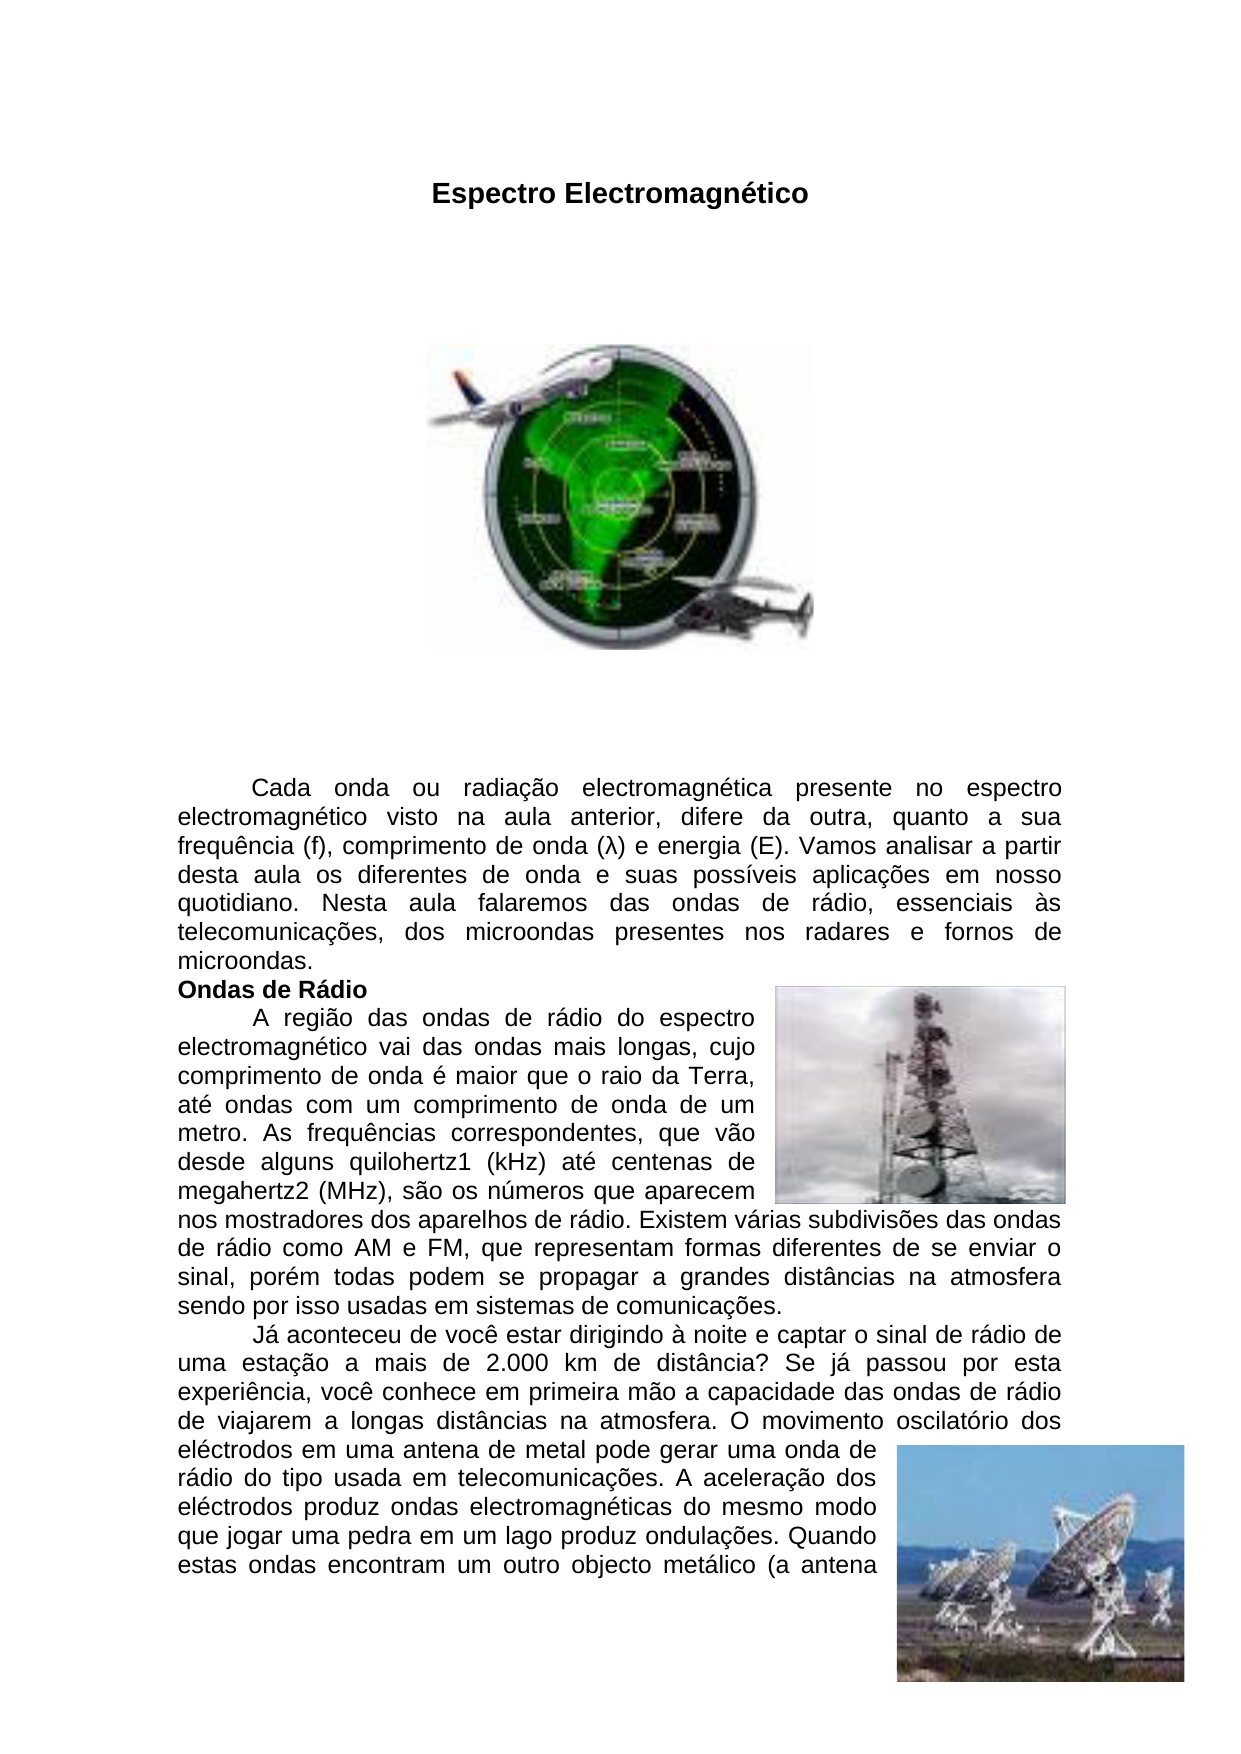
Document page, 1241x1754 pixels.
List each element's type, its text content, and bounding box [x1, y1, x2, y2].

text Cada onda ou radiação electromagnética presente no espectro electromagnético visto na aula anterior, difere da outra, quanto a sua frequência (f), comprimento de onda (λ) e energia (E). Vamos analisar a partir desta aula os diferentes de onda e suas possíveis aplicações em nosso quotidiano. Nesta aula falaremos das ondas de rádio, essenciais às telecomunicações, dos microondas presentes nos radares e fornos de microondas. [177, 773, 1063, 974]
text A região das ondas de rádio do espectro electromagnético vai das ondas mais longas, cujo comprimento de onda é maior que o raio da Terra, até ondas com um comprimento de onda de um metro. As frequências correspondentes, que vão desde alguns quilohertz1 (kHz) até centenas de megahertz2 (MHz), são os números que aparecem nos mostradores dos aparelhos de rádio. Existem várias subdivisões das ondas de rádio como AM e FM, que representam formas diferentes de se enviar o sinal, porém todas podem se propagar a grandes distâncias na atmosfera sendo por isso usadas em sistemas de comunicações. [177, 1003, 1063, 1319]
text Ondas de Rádio [177, 974, 1063, 1003]
text Espectro Electromagnético [177, 176, 1063, 210]
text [177, 1319, 1063, 1578]
